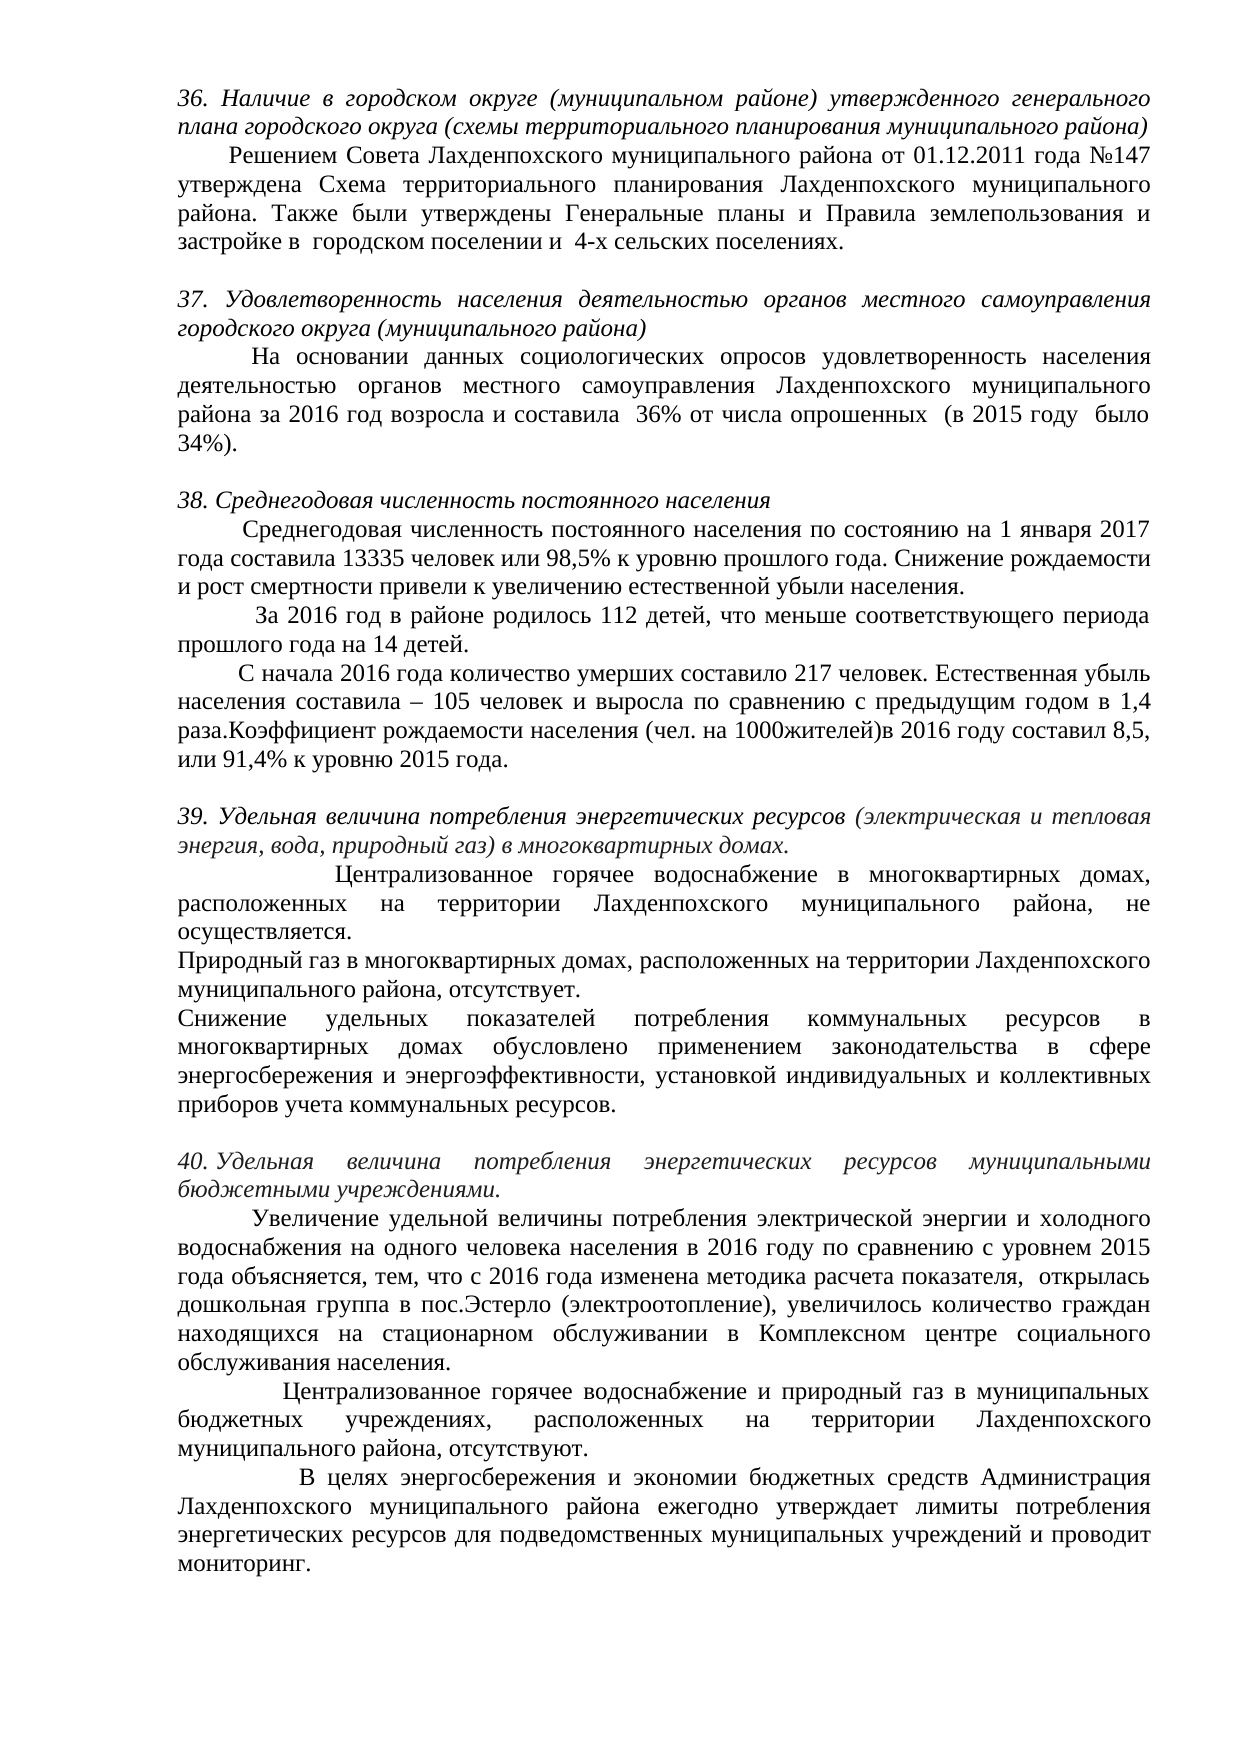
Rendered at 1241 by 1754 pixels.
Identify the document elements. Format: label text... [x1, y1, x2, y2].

list Централизованное горячее водоснабжение и природный газ в муниципальных бюджетных учреждениях, расположенных на территории Лахденпохского муниципального района, отсутствуют. [177, 1376, 1152, 1462]
text Решением Совета Лахденпохского муниципального района от 01.12.2011 года №147 утверждена Схема территориального планирования Лахденпохского муниципального района. Также были утверждены Генеральные планы и Правила землепользования и застройке в городском поселении и 4-х сельских поселениях. [177, 140, 1152, 255]
text 39. Удельная величина потребления энергетических ресурсов (электрическая и тепловая энергия, вода, природный газ) в многоквартирных домах. [177, 801, 1152, 859]
text На основании данных социологических опросов удовлетворенность населения деятельностью органов местного самоуправления Лахденпохского муниципального района за 2016 год возросла и составила 36% от числа опрошенных (в 2015 году было 34%). [177, 341, 1152, 456]
text В целях энергосбережения и экономии бюджетных средств Администрация Лахденпохского муниципального района ежегодно утверждает лимиты потребления энергетических ресурсов для подведомственных муниципальных учреждений и проводит мониторинг. [177, 1462, 1152, 1577]
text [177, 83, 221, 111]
table_header 38. Среднегодовая численность постоянного населения [177, 485, 1152, 514]
text 37. Удовлетворенность населения деятельностью органов местного самоуправления городского округа (муниципального района) [177, 284, 1152, 341]
text Централизованное горячее водоснабжение в многоквартирных домах, расположенных на территории Лахденпохского муниципального района, не осуществляется. [177, 859, 1152, 945]
text 40. Удельная величина потребления энергетических ресурсов муниципальными бюджетными учреждениями. [177, 1146, 1152, 1203]
text За 2016 год в районе родилось 112 детей, что меньше соответствующего периода прошлого года на 14 детей. [177, 600, 1152, 658]
list Природный газ в многоквартирных домах, расположенных на территории Лахденпохского муниципального района, отсутствует. [177, 945, 1152, 1003]
text Среднегодовая численность постоянного населения по состоянию на 1 января 2017 года составила 13335 человек или 98,5% к уровню прошлого года. Снижение рождаемости и рост смертности привели к увеличению естественной убыли населения. [177, 514, 1152, 600]
text Увеличение удельной величины потребления электрической энергии и холодного водоснабжения на одного человека населения в 2016 году по сравнению с уровнем 2015 года объясняется, тем, что с 2016 года изменена методика расчета показателя, открылась дошкольная группа в пос.Эстерло (электроотопление), увеличилось количество граждан находящихся на стационарном обслуживании в Комплексном центре социального обслуживания населения. [177, 1203, 1152, 1376]
text Снижение удельных показателей потребления коммунальных ресурсов в многоквартирных домах обусловлено применением законодательства в сфере энергосбережения и энергоэффективности, установкой индивидуальных и коллективных приборов учета коммунальных ресурсов. [177, 1003, 1152, 1118]
text С начала 2016 года количество умерших составило 217 человек. Естественная убыль населения составила – 105 человек и выросла по сравнению с предыдущим годом в 1,4 раза.Коэффициент рождаемости населения (чел. на 1000жителей)в 2016 году составил 8,5, или 91,4% к уровню 2015 года. [177, 658, 1152, 773]
